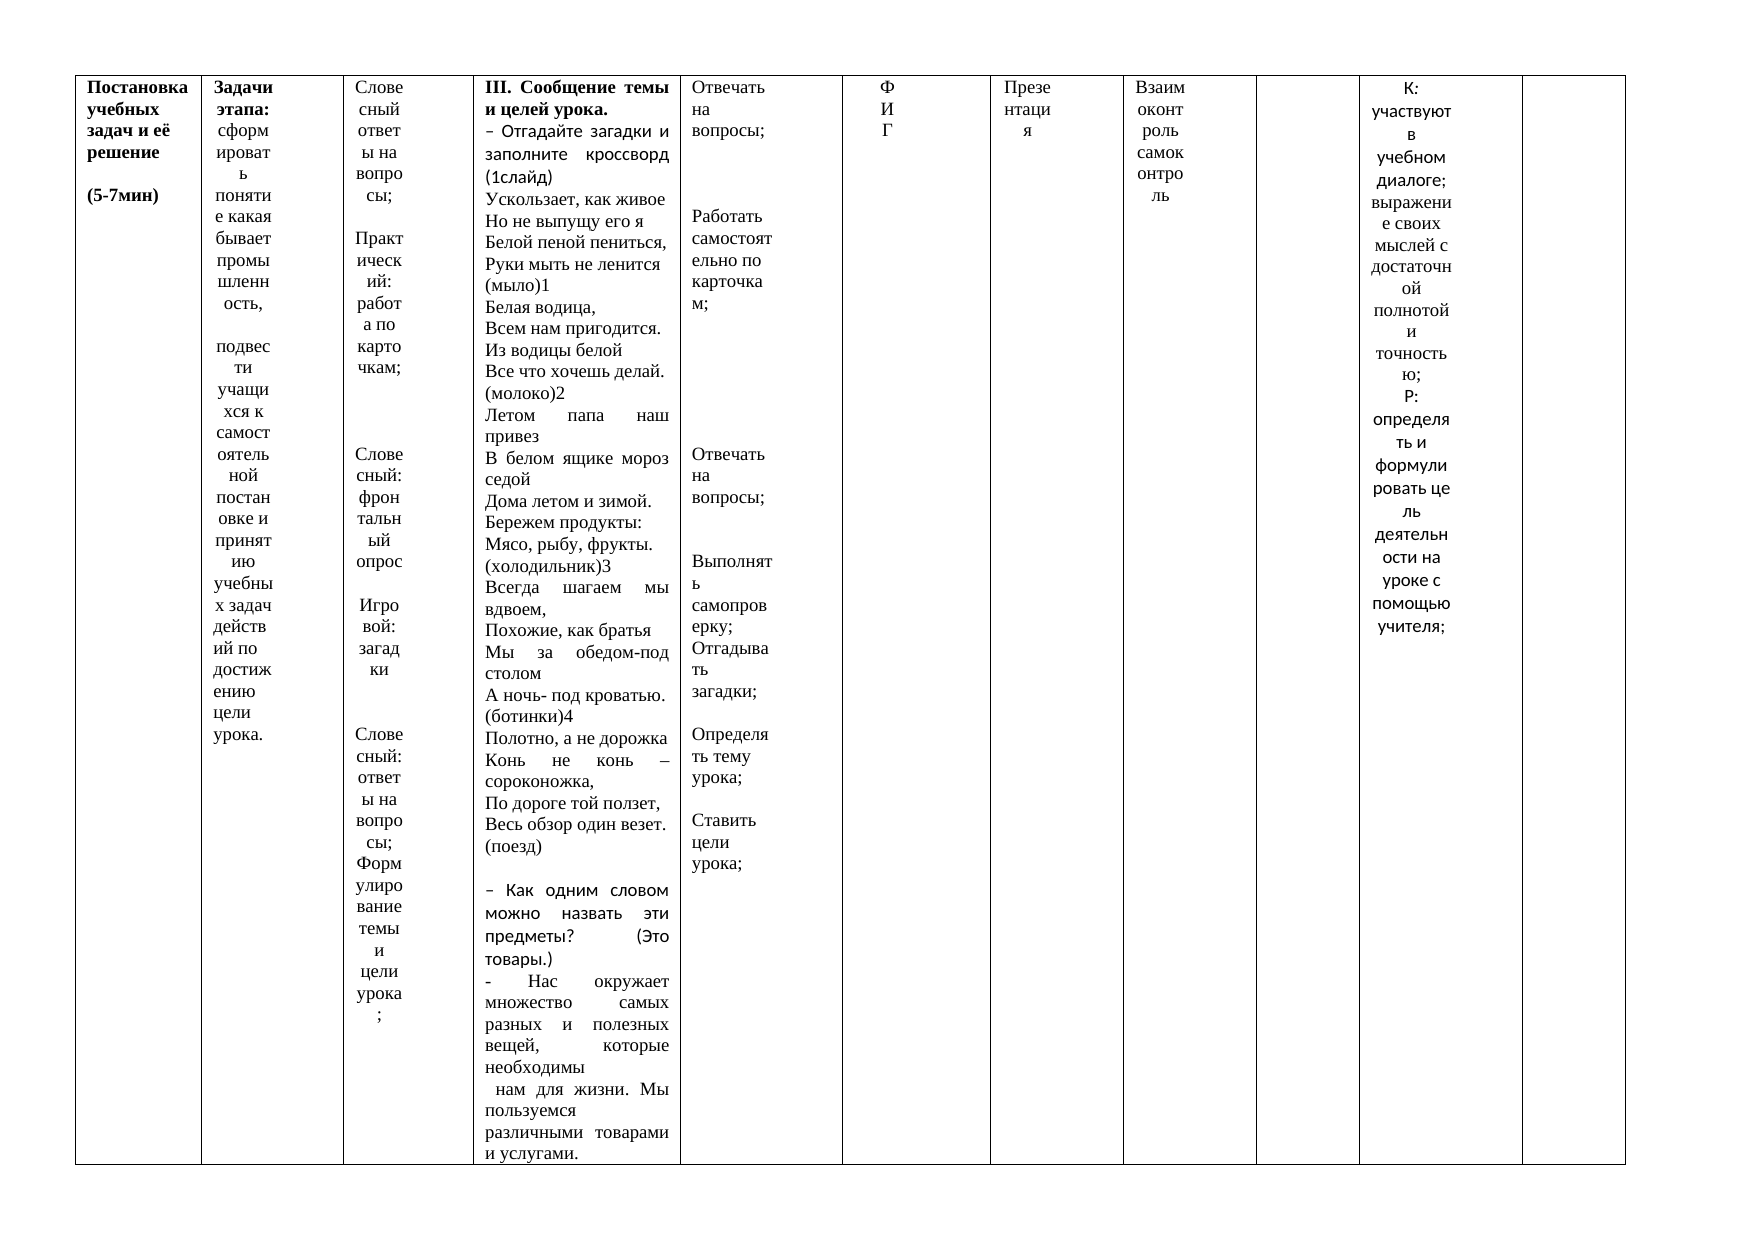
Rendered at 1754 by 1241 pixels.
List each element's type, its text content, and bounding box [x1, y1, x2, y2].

table_cell Презентация [991, 76, 1123, 1164]
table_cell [681, 76, 842, 1164]
table_cell [1257, 76, 1359, 1164]
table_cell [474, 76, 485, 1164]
table_cell Ф И Г [843, 76, 990, 1164]
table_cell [76, 76, 201, 1164]
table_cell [1124, 76, 1256, 1164]
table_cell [202, 76, 343, 1164]
table_cell [1523, 76, 1625, 1164]
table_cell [344, 76, 473, 1164]
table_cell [1360, 76, 1522, 1164]
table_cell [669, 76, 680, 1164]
